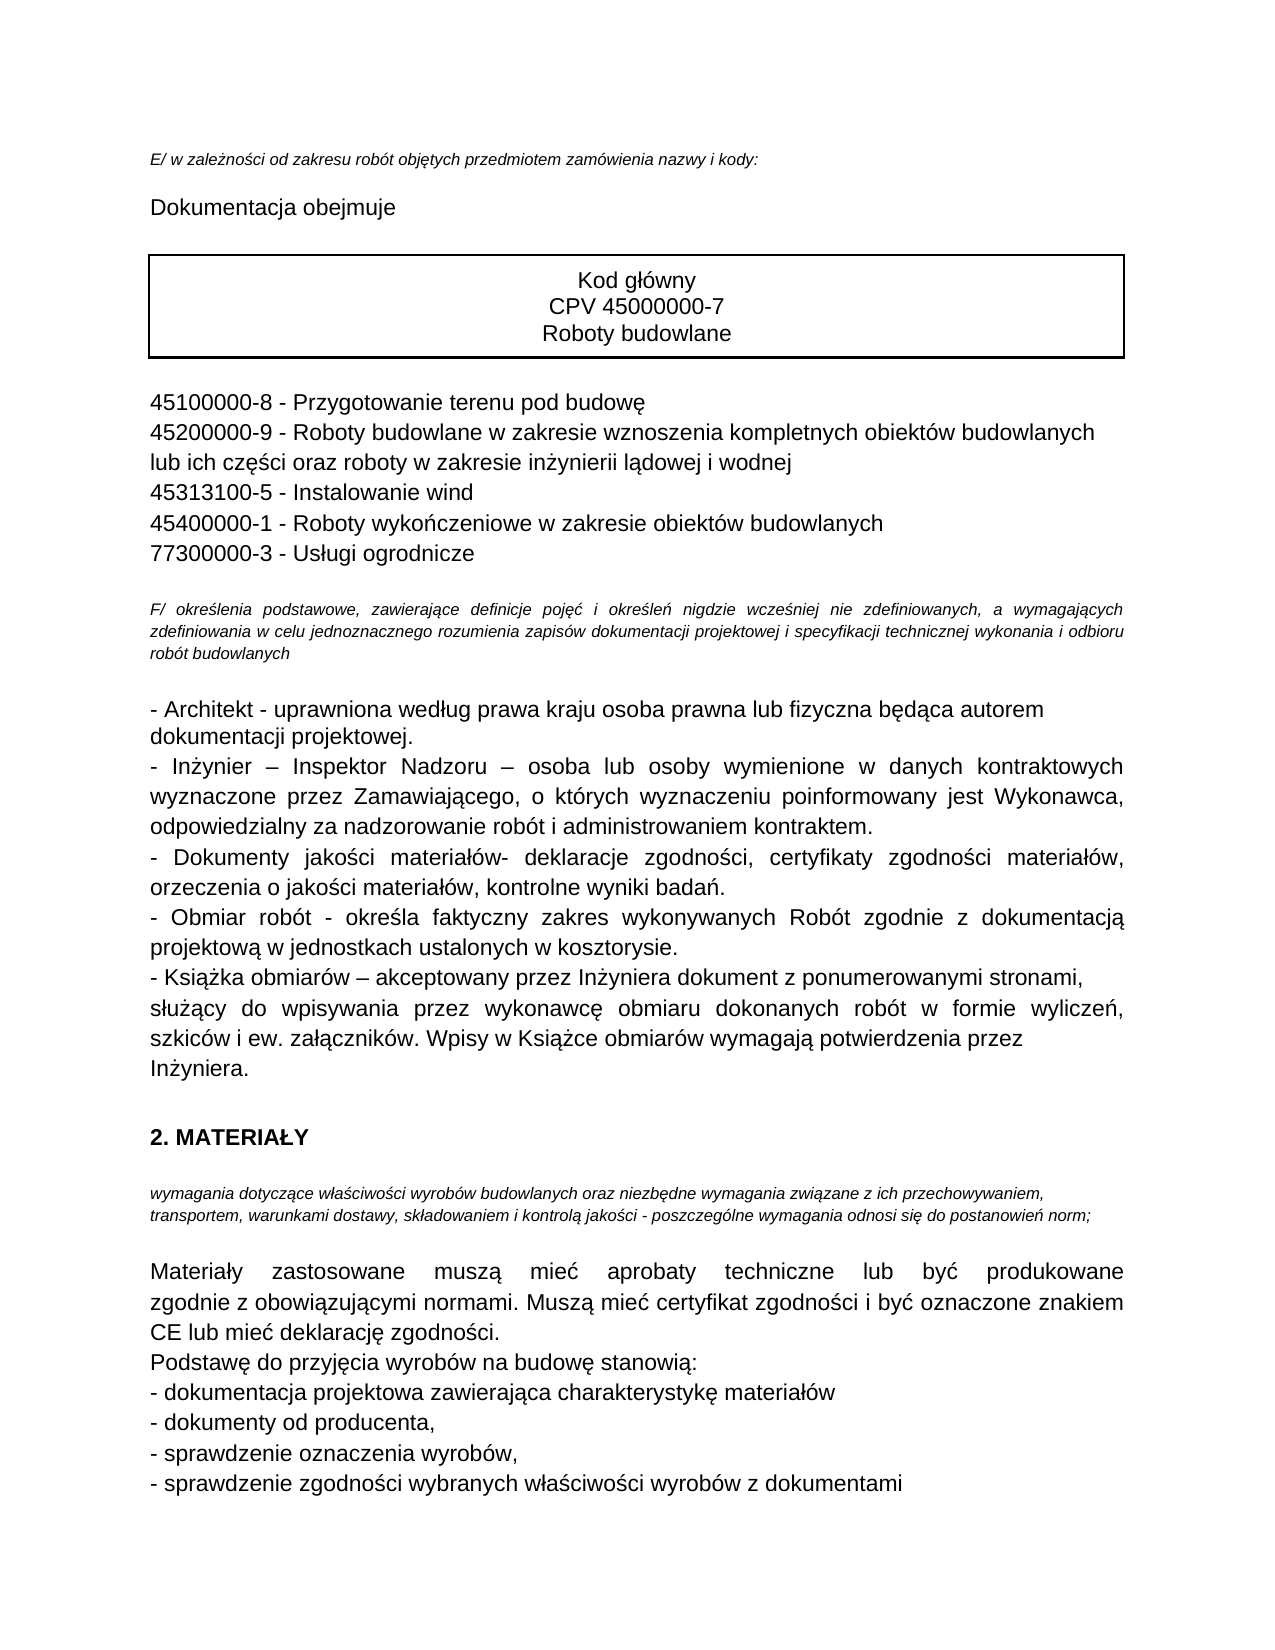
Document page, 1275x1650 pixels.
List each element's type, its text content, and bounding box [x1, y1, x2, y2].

text Dokumentacja obejmuje [150, 194, 1125, 220]
text F/ określenia podstawowe, zawierające definicje pojęć i określeń nigdzie wcześniej nie zdefiniowanych, a wymagających zdefiniowania w celu jednoznacznego rozumienia zapisów dokumentacji projektowej i specyfikacji technicznej wykonania i odbioru robót budowlanych [150, 600, 1125, 663]
text dokumentacji projektowej. [150, 723, 1125, 749]
text 45313100-5 - Instalowanie wind [150, 479, 1125, 506]
text - dokumentacja projektowa zawierająca charakterystykę materiałów [150, 1379, 1125, 1405]
text 45400000-1 - Roboty wykończeniowe w zakresie obiektów budowlanych [150, 509, 1125, 536]
text - Inżynier – Inspektor Nadzoru – osoba lub osoby wymienione w danych kontraktowych wyznaczone przez Zamawiającego, o których wyznaczeniu poinformowany jest Wykonawca, odpowiedzialny za nadzorowanie robót i administrowaniem kontraktem. [150, 753, 1125, 839]
text E/ w zależności od zakresu robót objętych przedmiotem zamówienia nazwy i kody: [150, 150, 1125, 169]
text - Architekt - uprawniona według prawa kraju osoba prawna lub fizyczna będąca autorem [150, 696, 1125, 723]
text Podstawę do przyjęcia wyrobów na budowę stanowią: [150, 1349, 1125, 1375]
text - sprawdzenie oznaczenia wyrobów, [150, 1439, 1125, 1466]
text 45100000-8 - Przygotowanie terenu pod budowę [150, 389, 1125, 415]
text wymagania dotyczące właściwości wyrobów budowlanych oraz niezbędne wymagania związane z ich przechowywaniem, transportem, warunkami dostawy, składowaniem i kontrolą jakości - poszczególne wymagania odnosi się do postanowień norm; [150, 1184, 1125, 1225]
text - dokumenty od producenta, [150, 1409, 1125, 1436]
text - Dokumenty jakości materiałów- deklaracje zgodności, certyfikaty zgodności materiałów, orzeczenia o jakości materiałów, kontrolne wyniki badań. [150, 843, 1125, 900]
text Materiały zastosowane muszą mieć aprobaty techniczne lub być produkowane zgodnie z obowiązującymi normami. Muszą mieć certyfikat zgodności i być oznaczone znakiem CE lub mieć deklarację zgodności. [150, 1258, 1125, 1345]
text - sprawdzenie zgodności wybranych właściwości wyrobów z dokumentami [150, 1470, 1125, 1496]
text 45200000-9 - Roboty budowlane w zakresie wznoszenia kompletnych obiektów budowlanych lub ich części oraz roboty w zakresie inżynierii lądowej i wodnej [150, 419, 1125, 475]
text Inżyniera. [150, 1055, 1125, 1081]
table_header Kod główny CPV 45000000-7 Roboty budowlane [150, 256, 1123, 356]
text 2. MATERIAŁY [150, 1124, 1125, 1150]
text 77300000-3 - Usługi ogrodnicze [150, 540, 1125, 566]
text - Książka obmiarów – akceptowany przez Inżyniera dokument z ponumerowanymi stronami, [150, 964, 1125, 991]
text służący do wpisywania przez wykonawcę obmiaru dokonanych robót w formie wyliczeń, szkiców i ew. załączników. Wpisy w Książce obmiarów wymagają potwierdzenia przez [150, 994, 1125, 1051]
text - Obmiar robót - określa faktyczny zakres wykonywanych Robót zgodnie z dokumentacją projektową w jednostkach ustalonych w kosztorysie. [150, 904, 1125, 960]
